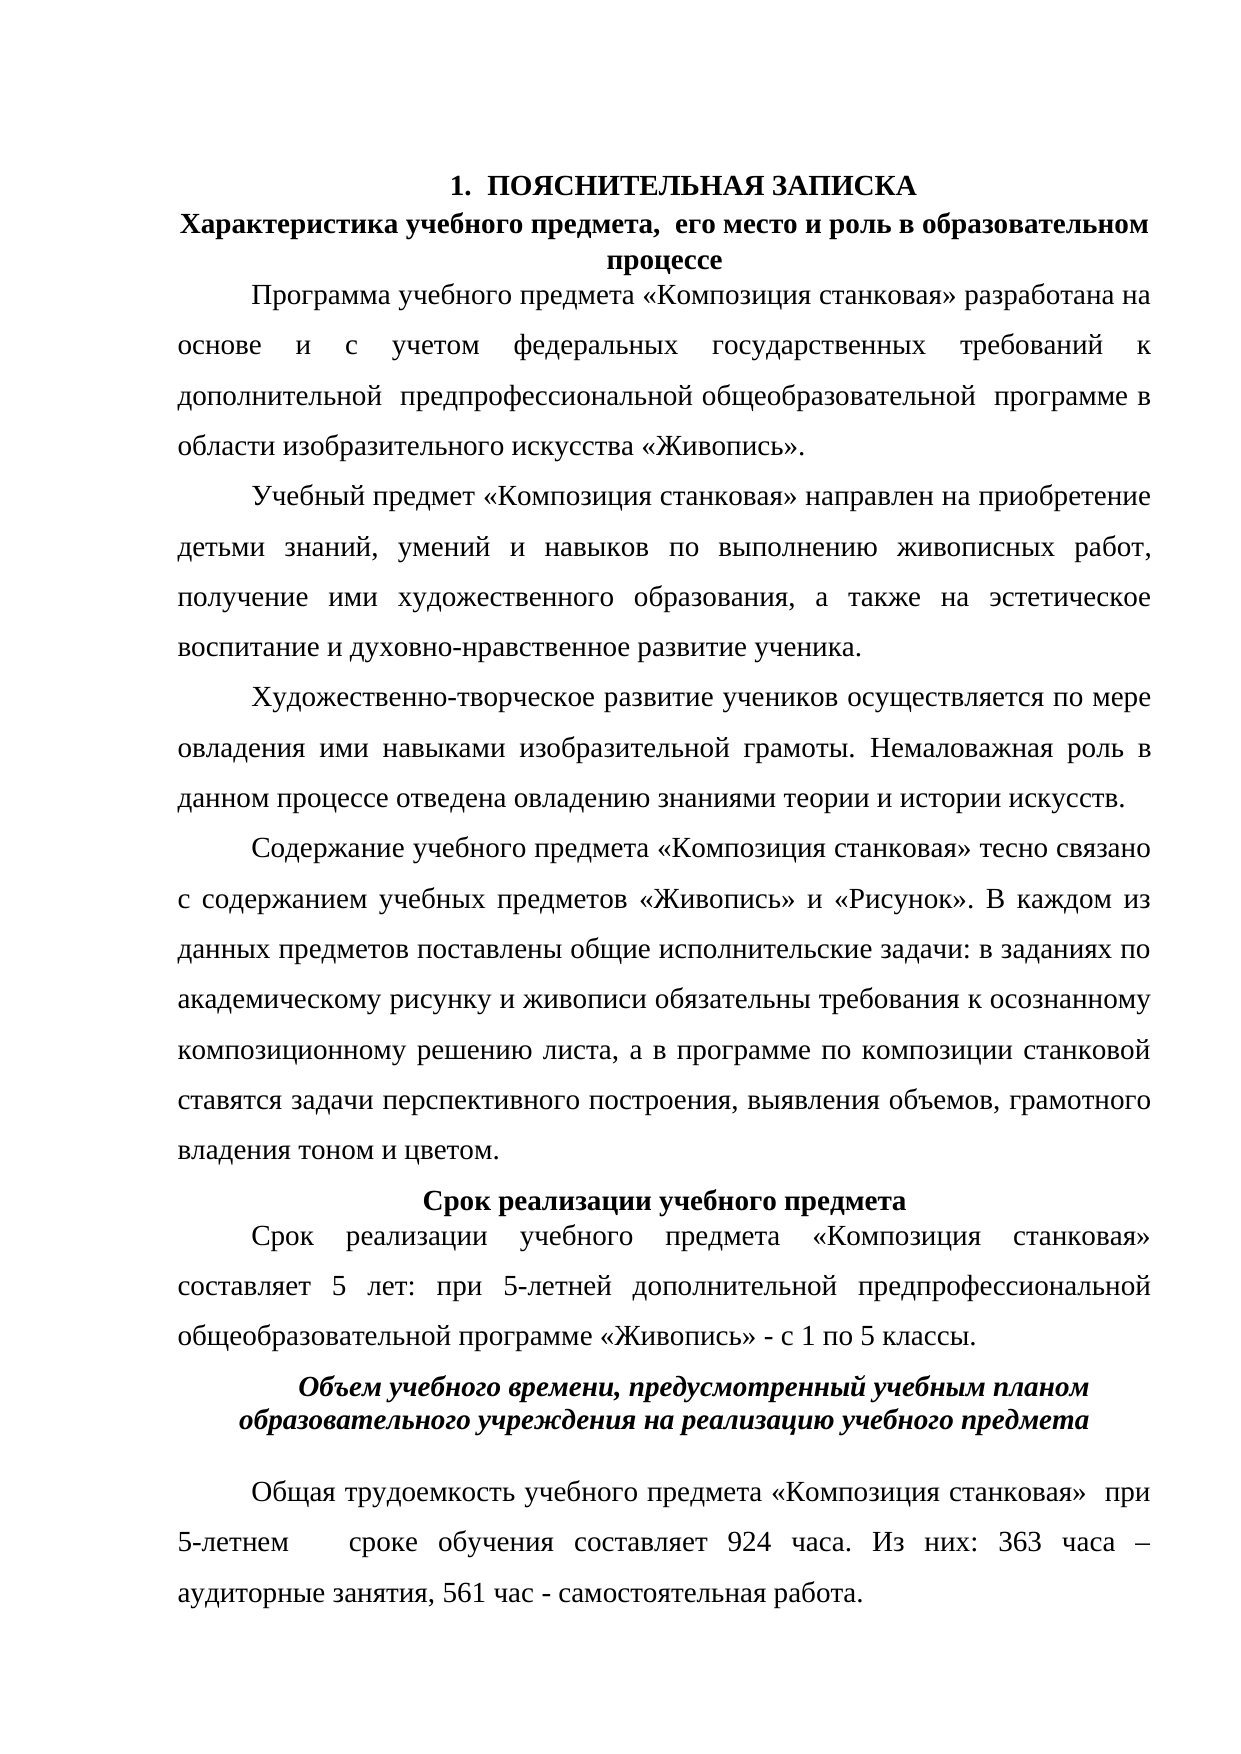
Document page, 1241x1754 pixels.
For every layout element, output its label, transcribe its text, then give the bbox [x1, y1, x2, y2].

text Срок реализации учебного предмета «Композиция станковая» составляет 5 лет: при 5-летней дополнительной предпрофессиональной общеобразовательной программе «Живопись» - с 1 по 5 классы. [177, 1218, 1152, 1352]
text Художественно-творческое развитие учеников осуществляется по мере овладения ими навыками изобразительной грамоты. Немаловажная роль в данном процессе отведена овладению знаниями теории и истории искусств. [177, 679, 1152, 814]
text Программа учебного предмета «Композиция станковая» разработана на основе и с учетом федеральных государственных требований к дополнительной предпрофессиональной общеобразовательной программе в области изобразительного искусства «Живопись». [177, 277, 1152, 462]
text Срок реализации учебного предмета [177, 1183, 1152, 1216]
text Общая трудоемкость учебного предмета «Композиция станковая» при 5-летнем сроке обучения составляет 924 часа. Из них: 363 часа – аудиторные занятия, 561 час - самостоятельная работа. [177, 1474, 1152, 1608]
text Объем учебного времени, предусмотренный учебным планом образовательного учреждения на реализацию учебного предмета [177, 1369, 1152, 1436]
text Содержание учебного предмета «Композиция станковая» тесно связано с содержанием учебных предметов «Живопись» и «Рисунок». В каждом из данных предметов поставлены общие исполнительские задачи: в заданиях по академическому рисунку и живописи обязательны требования к осознанному композиционному решению листа, а в программе по композиции станковой ставятся задачи перспективного построения, выявления объемов, грамотного владения тоном и цветом. [177, 831, 1152, 1166]
text Учебный предмет «Композиция станковая» направлен на приобретение детьми знаний, умений и навыков по выполнению живописных работ, получение ими художественного образования, а также на эстетическое воспитание и духовно-нравственное развитие ученика. [177, 478, 1152, 663]
text Характеристика учебного предмета, его место и роль в образовательном процессе [177, 207, 1152, 275]
list ПОЯСНИТЕЛЬНАЯ ЗАПИСКА [215, 168, 1152, 202]
